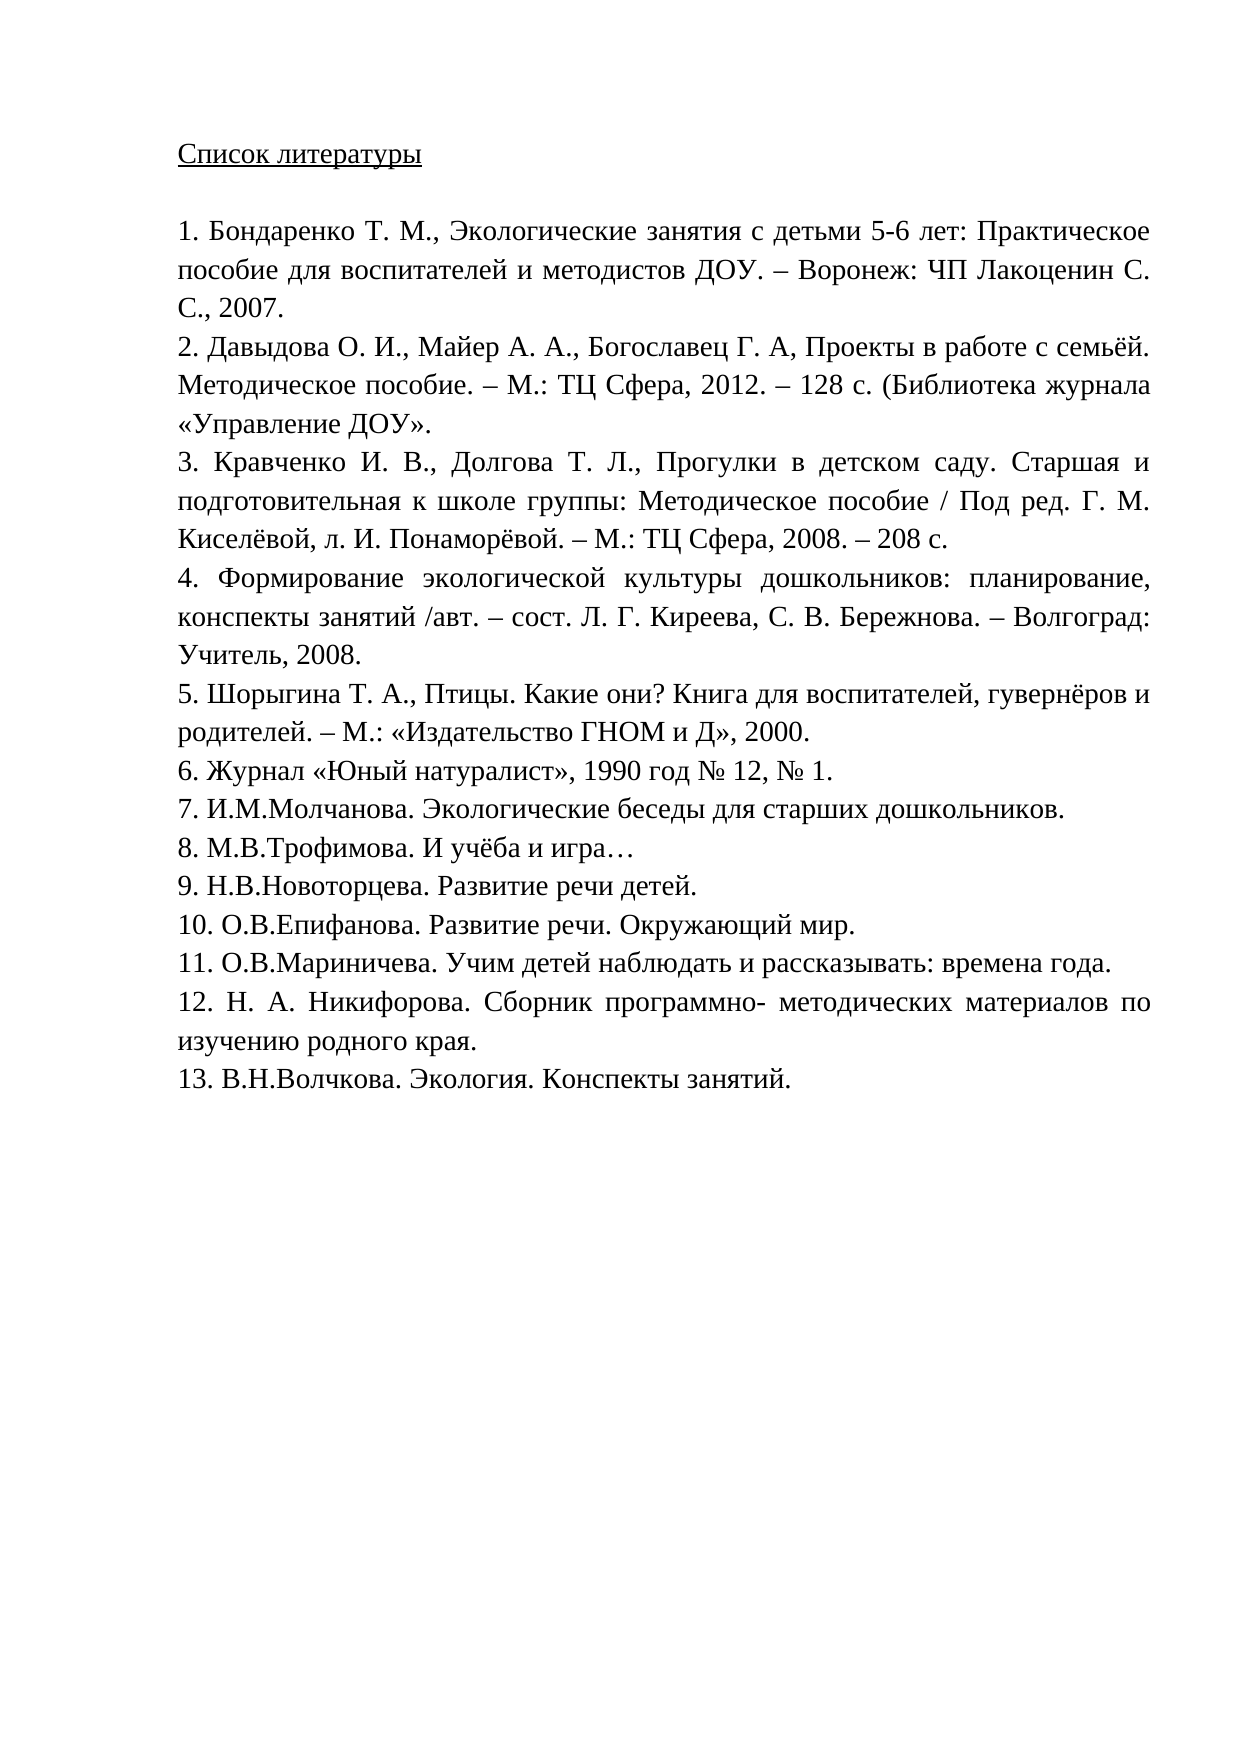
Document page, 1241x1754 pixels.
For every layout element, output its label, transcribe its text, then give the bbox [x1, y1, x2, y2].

text 12. Н. А. Никифорова. Сборник программно- методических материалов по изучению родного края. [177, 984, 1152, 1056]
text Список литературы [177, 136, 1152, 170]
text 2. Давыдова О. И., Майер А. А., Богославец Г. А, Проекты в работе с семьёй. Методическое пособие. – М.: ТЦ Сфера, 2012. – 128 с. (Библиотека журнала «Управление ДОУ». [177, 329, 1152, 439]
text 3. Кравченко И. В., Долгова Т. Л., Прогулки в детском саду. Старшая и подготовительная к школе группы: Методическое пособие / Под ред. Г. М. Киселёвой, л. И. Понаморёвой. – М.: ТЦ Сфера, 2008. – 208 с. [177, 444, 1152, 555]
text 4. Формирование экологической культуры дошкольников: планирование, конспекты занятий /авт. – сост. Л. Г. Киреева, С. В. Бережнова. – Волгоград: Учитель, 2008. [177, 560, 1152, 671]
text 1. Бондаренко Т. М., Экологические занятия с детьми 5-6 лет: Практическое пособие для воспитателей и методистов ДОУ. – Воронеж: ЧП Лакоценин С. С., 2007. [177, 213, 1152, 324]
text 7. И.М.Молчанова. Экологические беседы для старших дошкольников. [177, 791, 1152, 825]
text 5. Шорыгина Т. А., Птицы. Какие они? Книга для воспитателей, гувернёров и родителей. – М.: «Издательство ГНОМ и Д», 2000. [177, 676, 1152, 748]
text 10. О.В.Епифанова. Развитие речи. Окружающий мир. [177, 907, 1152, 941]
text 6. Журнал «Юный натуралист», 1990 год № 12, № 1. [177, 753, 1152, 786]
text 9. Н.В.Новоторцева. Развитие речи детей. [177, 868, 1152, 902]
text 8. М.В.Трофимова. И учёба и игра… [177, 830, 1152, 863]
text 11. О.В.Мариничева. Учим детей наблюдать и рассказывать: времена года. [177, 946, 1152, 979]
text 13. В.Н.Волчкова. Экология. Конспекты занятий. [177, 1061, 1152, 1095]
